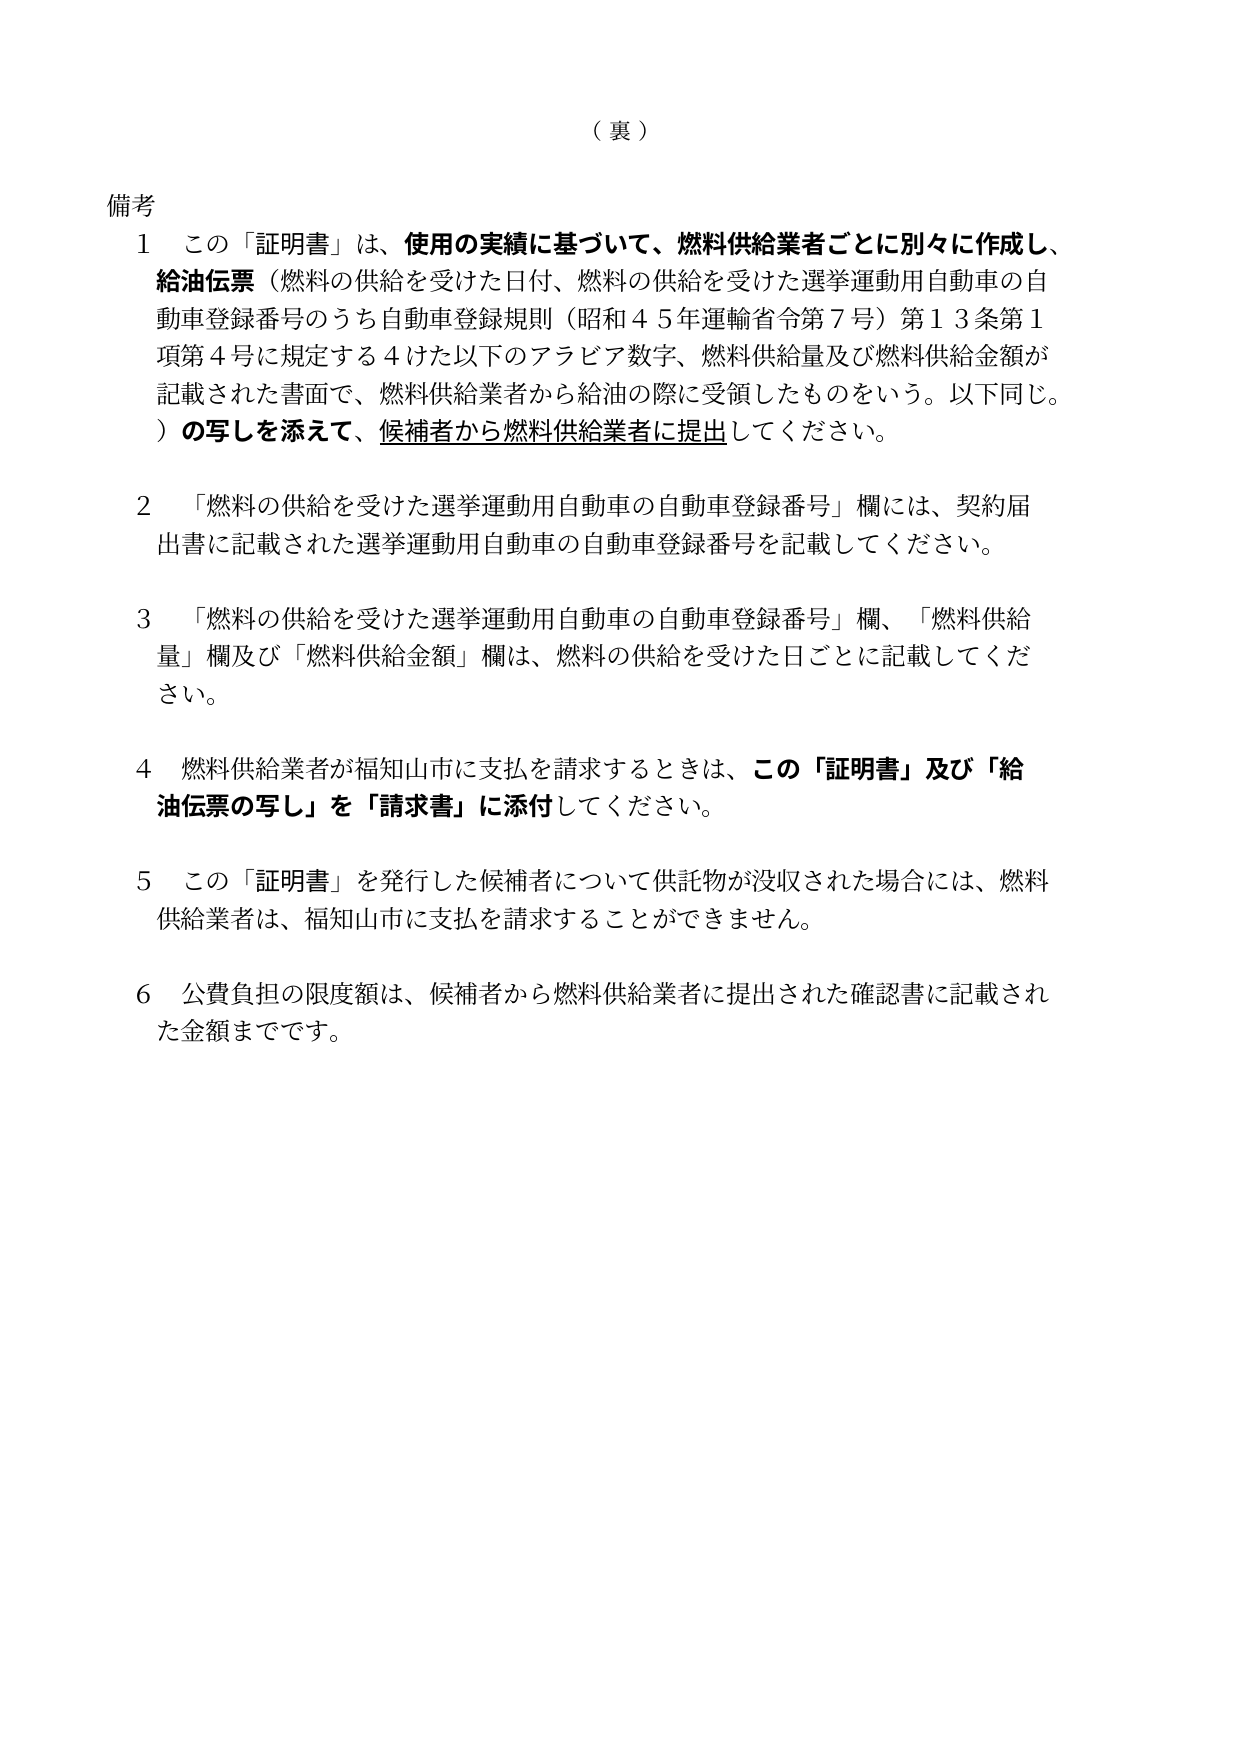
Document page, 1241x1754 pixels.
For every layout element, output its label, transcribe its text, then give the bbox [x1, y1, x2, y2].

text 項第４号に規定する４けた以下のアラビア数字、燃料供給量及び燃料供給金額が [131, 336, 1134, 374]
text ）の写しを添えて、候補者から燃料供給業者に提出してください。 [131, 411, 1134, 449]
text 供給業者は、福知山市に支払を請求することができません。 [131, 899, 1134, 936]
text 記載された書面で、燃料供給業者から給油の際に受領したものをいう。以下同じ。 [131, 374, 1134, 411]
text た金額までです。 [131, 1011, 1134, 1049]
text 給油伝票（燃料の供給を受けた日付、燃料の供給を受けた選挙運動用自動車の自 [131, 261, 1134, 299]
text （ 裏 ） [106, 111, 1134, 149]
text 量」欄及び「燃料供給金額」欄は、燃料の供給を受けた日ごとに記載してくだ [156, 636, 1134, 674]
text １ この「証明書」は、使用の実績に基づいて、燃料供給業者ごとに別々に作成し、 [131, 224, 1134, 261]
text 動車登録番号のうち自動車登録規則（昭和４５年運輸省令第７号）第１３条第１ [131, 299, 1134, 336]
text ５ この「証明書」を発行した候補者について供託物が没収された場合には、燃料 [131, 861, 1134, 899]
text ６ 公費負担の限度額は、候補者から燃料供給業者に提出された確認書に記載され [131, 974, 1134, 1011]
text ４ 燃料供給業者が福知山市に支払を請求するときは、この「証明書」及び「給 [131, 749, 1134, 786]
text さい。 [156, 674, 1134, 711]
text 備考 [106, 186, 1134, 224]
text ３ 「燃料の供給を受けた選挙運動用自動車の自動車登録番号」欄、「燃料供給 [131, 599, 1134, 636]
text ２ 「燃料の供給を受けた選挙運動用自動車の自動車登録番号」欄には、契約届 [131, 486, 1134, 524]
text 出書に記載された選挙運動用自動車の自動車登録番号を記載してください。 [156, 524, 1134, 561]
text 油伝票の写し」を「請求書」に添付してください。 [131, 786, 1134, 824]
